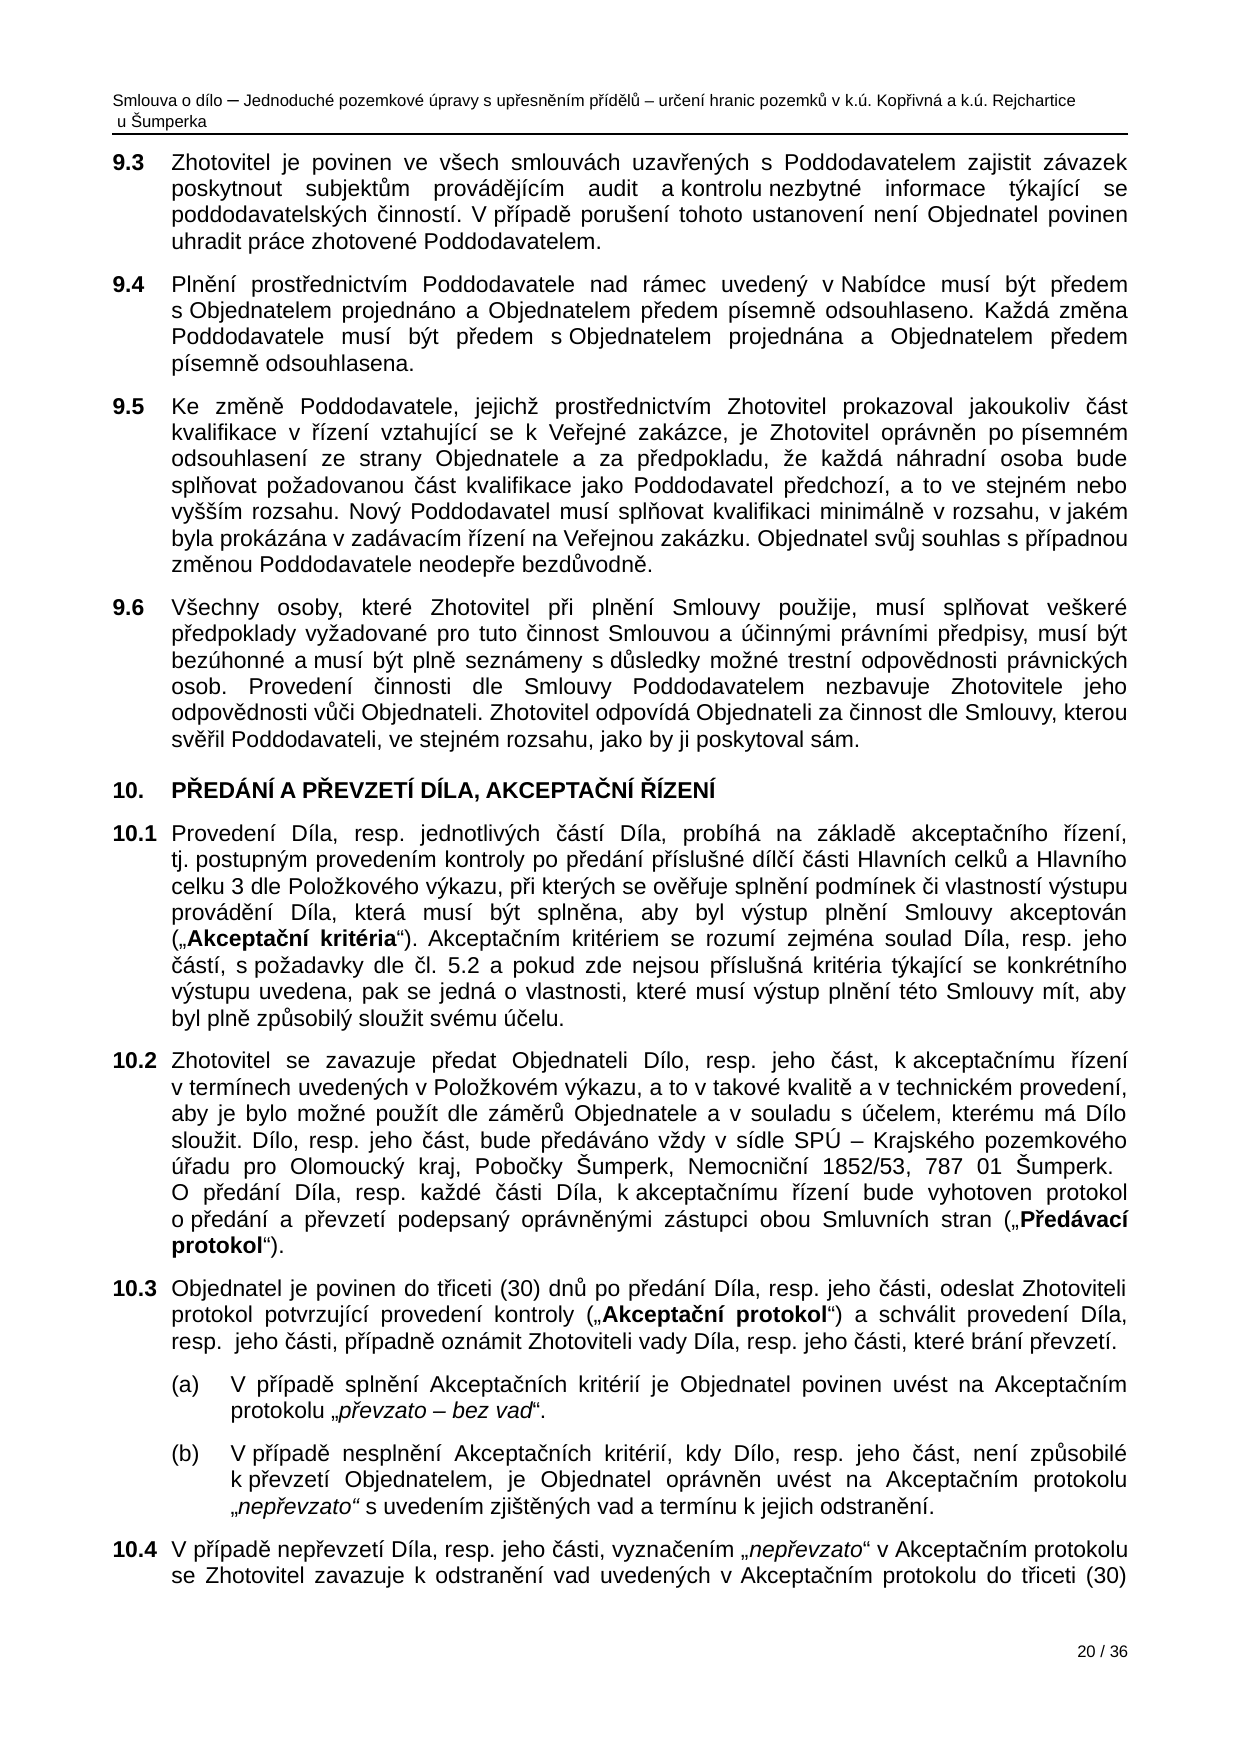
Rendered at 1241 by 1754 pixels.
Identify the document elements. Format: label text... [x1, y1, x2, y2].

text Zhotovitel je povinen ve všech smlouvách uzavřených s Poddodavatelem zajistit závazek poskytnout subjektům provádějícím audit a kontrolu nezbytné informace týkající se poddodavatelských činností. V případě porušení tohoto ustanovení není Objednatel povinen uhradit práce zhotovené Poddodavatelem. [112, 148, 1128, 254]
text Plnění prostřednictvím Poddodavatele nad rámec uvedený v Nabídce musí být předem s Objednatelem projednáno a Objednatelem předem písemně odsouhlaseno. Každá změna Poddodavatele musí být předem s Objednatelem projednána a Objednatelem předem písemně odsouhlasena. [112, 271, 1128, 376]
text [112, 1536, 1128, 1588]
list V případě nesplnění Akceptačních kritérií, kdy Dílo, resp. jeho část, není způsobilé k převzetí Objednatelem, je Objednatel oprávněn uvést na Akceptačním protokolu „nepřevzato“ s uvedením zjištěných vad a termínu k jejich odstranění. [171, 1440, 1128, 1519]
text Předání a převzetí Díla, Akceptační řízení [112, 777, 1128, 803]
text Objednatel je povinen do třiceti (30) dnů po předání Díla, resp. jeho části, odeslat Zhotoviteli protokol potvrzující provedení kontroly („Akceptační protokol“) a schválit provedení Díla, resp. jeho části, případně oznámit Zhotoviteli vady Díla, resp. jeho části, které brání převzetí. [112, 1275, 1128, 1354]
list V případě splnění Akceptačních kritérií je Objednatel povinen uvést na Akceptačním protokolu „převzato – bez vad“. [171, 1371, 1128, 1423]
text Provedení Díla, resp. jednotlivých částí Díla, probíhá na základě akceptačního řízení, tj. postupným provedením kontroly po předání příslušné dílčí části Hlavních celků a Hlavního celku 3 dle Položkového výkazu, při kterých se ověřuje splnění podmínek či vlastností výstupu provádění Díla, která musí být splněna, aby byl výstup plnění Smlouvy akceptován („Akceptační kritéria“). Akceptačním kritériem se rozumí zejména soulad Díla, resp. jeho částí, s požadavky dle čl. 5.2 a pokud zde nejsou příslušná kritéria týkající se konkrétního výstupu uvedena, pak se jedná o vlastnosti, které musí výstup plnění této Smlouvy mít, aby byl plně způsobilý sloužit svému účelu. [112, 820, 1128, 1031]
text Ke změně Poddodavatele, jejichž prostřednictvím Zhotovitel prokazoval jakoukoliv část kvalifikace v řízení vztahující se k Veřejné zakázce, je Zhotovitel oprávněn po písemném odsouhlasení ze strany Objednatele a za předpokladu, že každá náhradní osoba bude splňovat požadovanou část kvalifikace jako Poddodavatel předchozí, a to ve stejném nebo vyšším rozsahu. Nový Poddodavatel musí splňovat kvalifikaci minimálně v rozsahu, v jakém byla prokázána v zadávacím řízení na Veřejnou zakázku. Objednatel svůj souhlas s případnou změnou Poddodavatele neodepře bezdůvodně. [112, 393, 1128, 577]
text Všechny osoby, které Zhotovitel při plnění Smlouvy použije, musí splňovat veškeré předpoklady vyžadované pro tuto činnost Smlouvou a účinnými právními předpisy, musí být bezúhonné a musí být plně seznámeny s důsledky možné trestní odpovědnosti právnických osob. Provedení činnosti dle Smlouvy Poddodavatelem nezbavuje Zhotovitele jeho odpovědnosti vůči Objednateli. Zhotovitel odpovídá Objednateli za činnost dle Smlouvy, kterou svěřil Poddodavateli, ve stejném rozsahu, jako by ji poskytoval sám. [112, 594, 1128, 752]
text Zhotovitel se zavazuje předat Objednateli Dílo, resp. jeho část, k akceptačnímu řízení v termínech uvedených v Položkovém výkazu, a to v takové kvalitě a v technickém provedení, aby je bylo možné použít dle záměrů Objednatele a v souladu s účelem, kterému má Dílo sloužit. Dílo, resp. jeho část, bude předáváno vždy v sídle SPÚ – Krajského pozemkového úřadu pro Olomoucký kraj, Pobočky Šumperk, Nemocniční 1852/53, 787 01 Šumperk. O předání Díla, resp. každé části Díla, k akceptačnímu řízení bude vyhotoven protokol o předání a převzetí podepsaný oprávněnými zástupci obou Smluvních stran („Předávací protokol“). [112, 1047, 1128, 1258]
